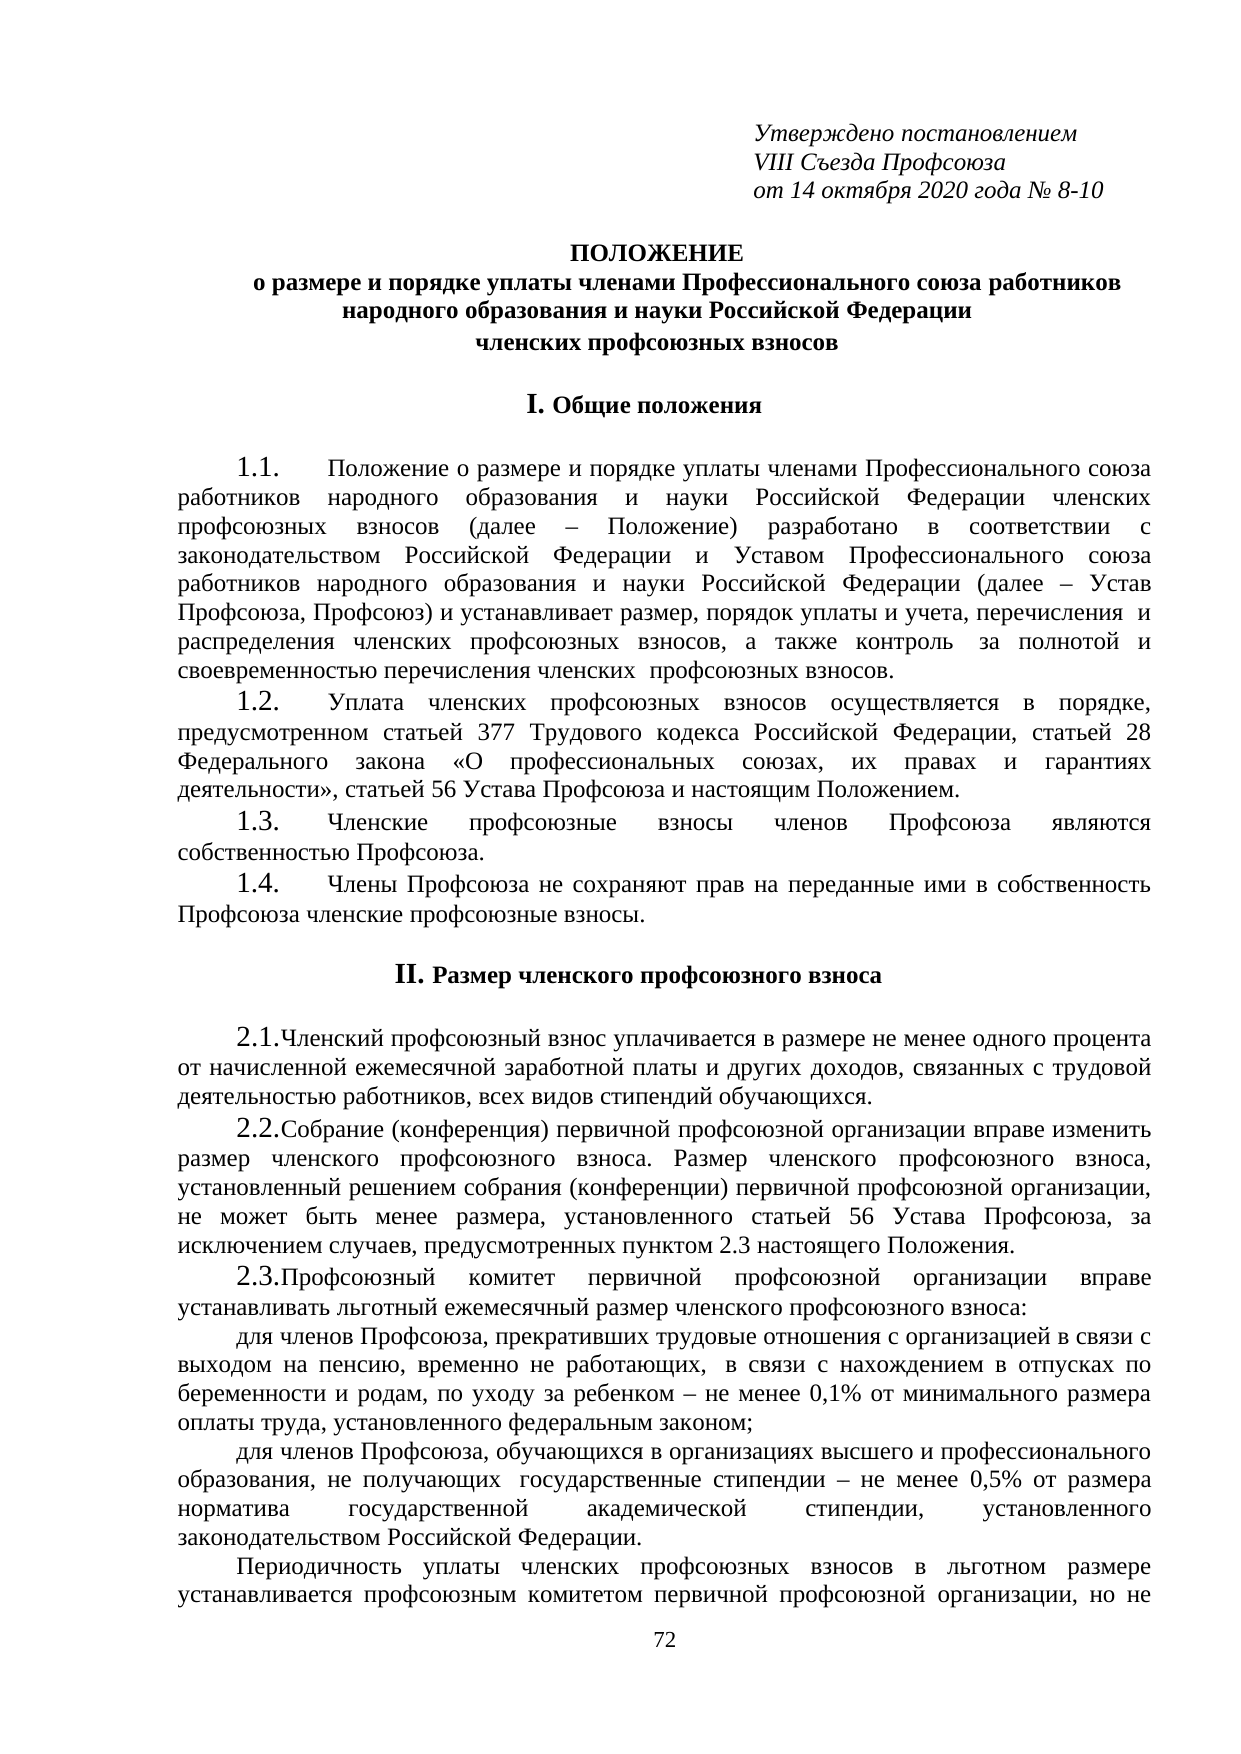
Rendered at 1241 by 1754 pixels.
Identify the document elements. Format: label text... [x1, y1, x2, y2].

list Положение о размере и порядке уплаты членами Профессионального союза работников народного образования и науки Российской Федерации членских профсоюзных взносов (далее – Положение) разработано в соответствии с законодательством Российской Федерации и Уставом Профессионального союза работников народного образования и науки Российской Федерации (далее – Устав Профсоюза, Профсоюз) и устанавливает размер, порядок уплаты и учета, перечисления и распределения членских профсоюзных взносов, а также контроль за полнотой и своевременностью перечисления членских профсоюзных взносов. [177, 449, 1151, 683]
subtitle ПОЛОЖЕНИЕ [162, 238, 1151, 267]
list Профсоюзный комитет первичной профсоюзной организации вправе устанавливать льготный ежемесячный размер членского профсоюзного взноса: [177, 1258, 1151, 1321]
text для членов Профсоюза, прекративших трудовые отношения с организацией в связи с выходом на пенсию, временно не работающих, в связи с нахождением в отпусках по беременности и родам, по уходу за ребенком – не менее 0,1% от минимального размера оплаты труда, установленного федеральным законом; [177, 1321, 1151, 1436]
list Собрание (конференция) первичной профсоюзной организации вправе изменить размер членского профсоюзного взноса. Размер членского профсоюзного взноса, установленный решением собрания (конференции) первичной профсоюзной организации, не может быть менее размера, установленного статьей 56 Устава Профсоюза, за исключением случаев, предусмотренных пунктом 2.3 настоящего Положения. [177, 1110, 1151, 1258]
list Членские профсоюзные взносы членов Профсоюза являются собственностью Профсоюза. [177, 803, 1151, 866]
text Утверждено постановлением [753, 118, 1151, 147]
list Членский профсоюзный взнос уплачивается в размере не менее одного процента от начисленной ежемесячной заработной платы и других доходов, связанных с трудовой деятельностью работников, всех видов стипендий обучающихся. [177, 1019, 1151, 1110]
text о размере и порядке уплаты членами Профессионального союза работников народного образования и науки Российской Федерации [162, 267, 1151, 324]
subtitle членских профсоюзных взносов [162, 324, 1151, 358]
text VIII Съезда Профсоюза [753, 147, 1151, 176]
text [177, 1551, 1151, 1608]
text для членов Профсоюза, обучающихся в организациях высшего и профессионального образования, не получающих государственные стипендии – не менее 0,5% от размера норматива государственной академической стипендии, установленного законодательством Российской Федерации. [177, 1436, 1151, 1551]
subtitle Размер членского профсоюзного взноса [125, 957, 1151, 990]
list Уплата членских профсоюзных взносов осуществляется в порядке, предусмотренном статьей 377 Трудового кодекса Российской Федерации, статьей 28 Федерального закона «О профессиональных союзах, их правах и гарантиях деятельности», статьей 56 Устава Профсоюза и настоящим Положением. [177, 683, 1151, 803]
list Общие положения [136, 386, 1151, 420]
text от 14 октября 2020 года № 8-10 [753, 176, 1151, 204]
list Члены Профсоюза не сохраняют прав на переданные ими в собственность Профсоюза членские профсоюзные взносы. [177, 866, 1151, 928]
